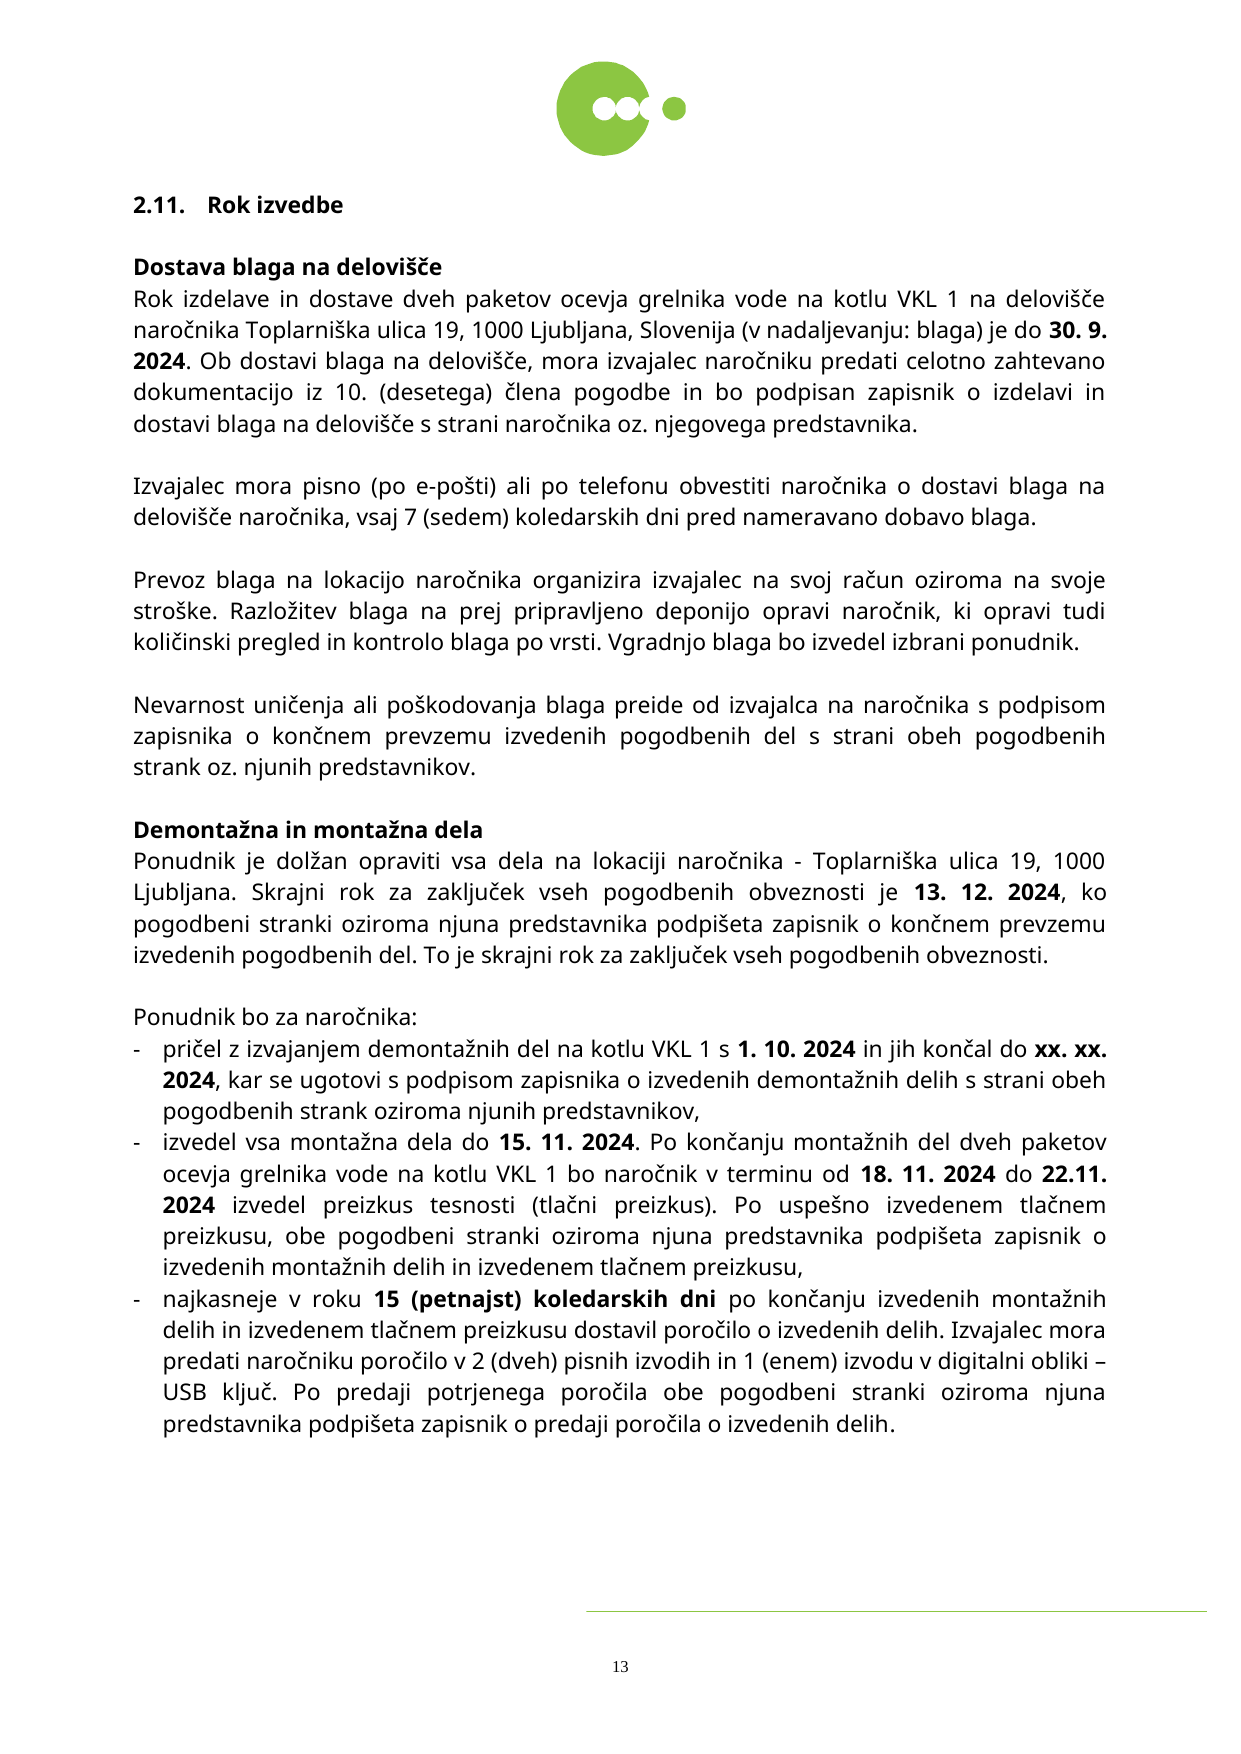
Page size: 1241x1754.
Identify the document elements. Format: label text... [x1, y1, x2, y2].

text Ponudnik je dolžan opraviti vsa dela na lokaciji naročnika - Toplarniška ulica 19, 1000 Ljubljana. Skrajni rok za zaključek vseh pogodbenih obveznosti je 13. 12. 2024, ko pogodbeni stranki oziroma njuna predstavnika podpišeta zapisnik o končnem prevzemu izvedenih pogodbenih del. To je skrajni rok za zaključek vseh pogodbenih obveznosti. [133, 845, 1107, 970]
text Dostava blaga na delovišče [133, 251, 1107, 283]
text Prevoz blaga na lokacijo naročnika organizira izvajalec na svoj račun oziroma na svoje stroške. Razložitev blaga na prej pripravljeno deponijo opravi naročnik, ki opravi tudi količinski pregled in kontrolo blaga po vrsti. Vgradnjo blaga bo izvedel izbrani ponudnik. [133, 564, 1107, 658]
list pričel z izvajanjem demontažnih del na kotlu VKL 1 s 1. 10. 2024 in jih končal do xx. xx. 2024, kar se ugotovi s podpisom zapisnika o izvedenih demontažnih delih s strani obeh pogodbenih strank oziroma njunih predstavnikov, [133, 1033, 1107, 1126]
list izvedel vsa montažna dela do 15. 11. 2024. Po končanju montažnih del dveh paketov ocevja grelnika vode na kotlu VKL 1 bo naročnik v terminu od 18. 11. 2024 do 22.11. 2024 izvedel preizkus tesnosti (tlačni preizkus). Po uspešno izvedenem tlačnem preizkusu, obe pogodbeni stranki oziroma njuna predstavnika podpišeta zapisnik o izvedenih montažnih delih in izvedenem tlačnem preizkusu, [133, 1126, 1107, 1283]
text Demontažna in montažna dela [133, 814, 1107, 845]
list najkasneje v roku 15 (petnajst) koledarskih dni po končanju izvedenih montažnih delih in izvedenem tlačnem preizkusu dostavil poročilo o izvedenih delih. Izvajalec mora predati naročniku poročilo v 2 (dveh) pisnih izvodih in 1 (enem) izvodu v digitalni obliki – USB ključ. Po predaji potrjenega poročila obe pogodbeni stranki oziroma njuna predstavnika podpišeta zapisnik o predaji poročila o izvedenih delih. [133, 1283, 1107, 1439]
list Rok izvedbe [133, 189, 1107, 220]
text Izvajalec mora pisno (po e-pošti) ali po telefonu obvestiti naročnika o dostavi blaga na delovišče naročnika, vsaj 7 (sedem) koledarskih dni pred nameravano dobavo blaga. [133, 470, 1107, 533]
text Ponudnik bo za naročnika: [133, 1001, 1107, 1033]
text Nevarnost uničenja ali poškodovanja blaga preide od izvajalca na naročnika s podpisom zapisnika o končnem prevzemu izvedenih pogodbenih del s strani obeh pogodbenih strank oz. njunih predstavnikov. [133, 689, 1107, 783]
text Rok izdelave in dostave dveh paketov ocevja grelnika vode na kotlu VKL 1 na delovišče naročnika Toplarniška ulica 19, 1000 Ljubljana, Slovenija (v nadaljevanju: blaga) je do 30. 9. 2024. Ob dostavi blaga na delovišče, mora izvajalec naročniku predati celotno zahtevano dokumentacijo iz 10. (desetega) člena pogodbe in bo podpisan zapisnik o izdelavi in dostavi blaga na delovišče s strani naročnika oz. njegovega predstavnika. [133, 283, 1107, 439]
